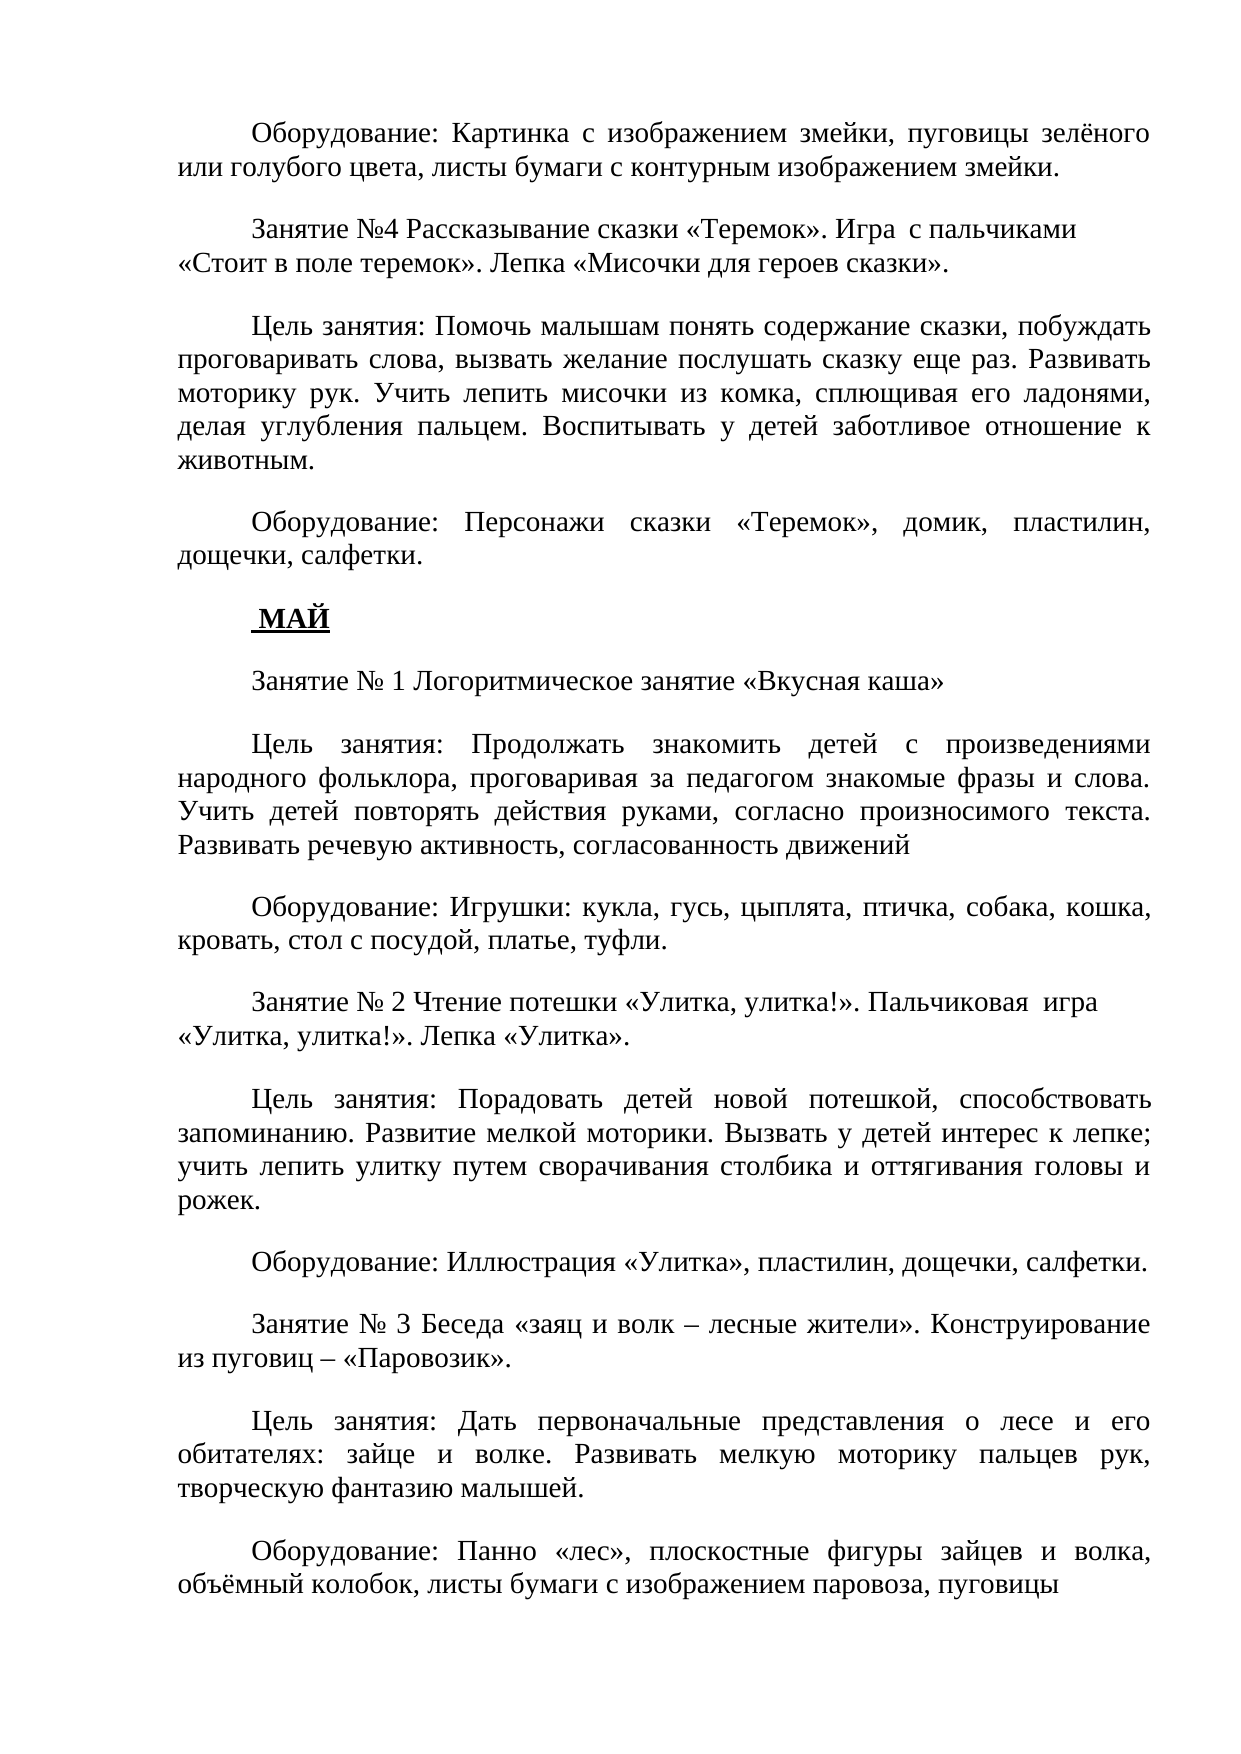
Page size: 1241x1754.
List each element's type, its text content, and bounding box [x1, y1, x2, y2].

text Оборудование: Картинка с изображением змейки, пуговицы зелёного или голубого цвета, листы бумаги с контурным изображением змейки. [177, 115, 1151, 182]
text Цель занятия: Помочь малышам понять содержание сказки, побуждать проговаривать слова, вызвать желание послушать сказку еще раз. Развивать моторику рук. Учить лепить мисочки из комка, сплющивая его ладонями, делая углубления пальцем. Воспитывать у детей заботливое отношение к животным. [177, 308, 1152, 476]
text Занятие № 2 Чтение потешки «Улитка, улитка!». Пальчиковая игра [251, 985, 1167, 1018]
text Занятие № 3 Беседа «заяц и волк – лесные жители». Конструирование из пуговиц – «Паровозик». [177, 1308, 1152, 1373]
text Занятие №4 Рассказывание сказки «Теремок». Игра с пальчиками [251, 212, 1167, 245]
text МАЙ [251, 601, 1167, 634]
text Оборудование: Игрушки: кукла, гусь, цыплята, птичка, собака, кошка, кровать, стол с посудой, платье, туфли. [177, 890, 1152, 955]
text Оборудование: Персонажи сказки «Теремок», домик, пластилин, дощечки, салфетки. [177, 505, 1151, 571]
text Цель занятия: Порадовать детей новой потешкой, способствовать запоминанию. Развитие мелкой моторики. Вызвать у детей интерес к лепке; учить лепить улитку путем сворачивания столбика и оттягивания головы и рожек. [177, 1081, 1152, 1216]
text Оборудование: Панно «лес», плоскостные фигуры зайцев и волка, объёмный колобок, листы бумаги с изображением паровоза, пуговицы [177, 1533, 1152, 1600]
text Цель занятия: Продолжать знакомить детей с произведениями народного фольклора, проговаривая за педагогом знакомые фразы и слова. Учить детей повторять действия руками, согласно произносимого текста. Развивать речевую активность, согласованность движений [177, 726, 1152, 860]
text «Улитка, улитка!». Лепка «Улитка». [177, 1018, 1167, 1052]
text Занятие № 1 Логоритмическое занятие «Вкусная каша» [251, 663, 1167, 697]
text Оборудование: Иллюстрация «Улитка», пластилин, дощечки, салфетки. [251, 1244, 1167, 1278]
text Цель занятия: Дать первоначальные представления о лесе и его обитателях: зайце и волке. Развивать мелкую моторику пальцев рук, творческую фантазию малышей. [177, 1403, 1152, 1504]
text «Стоит в поле теремок». Лепка «Мисочки для героев сказки». [177, 245, 1167, 279]
